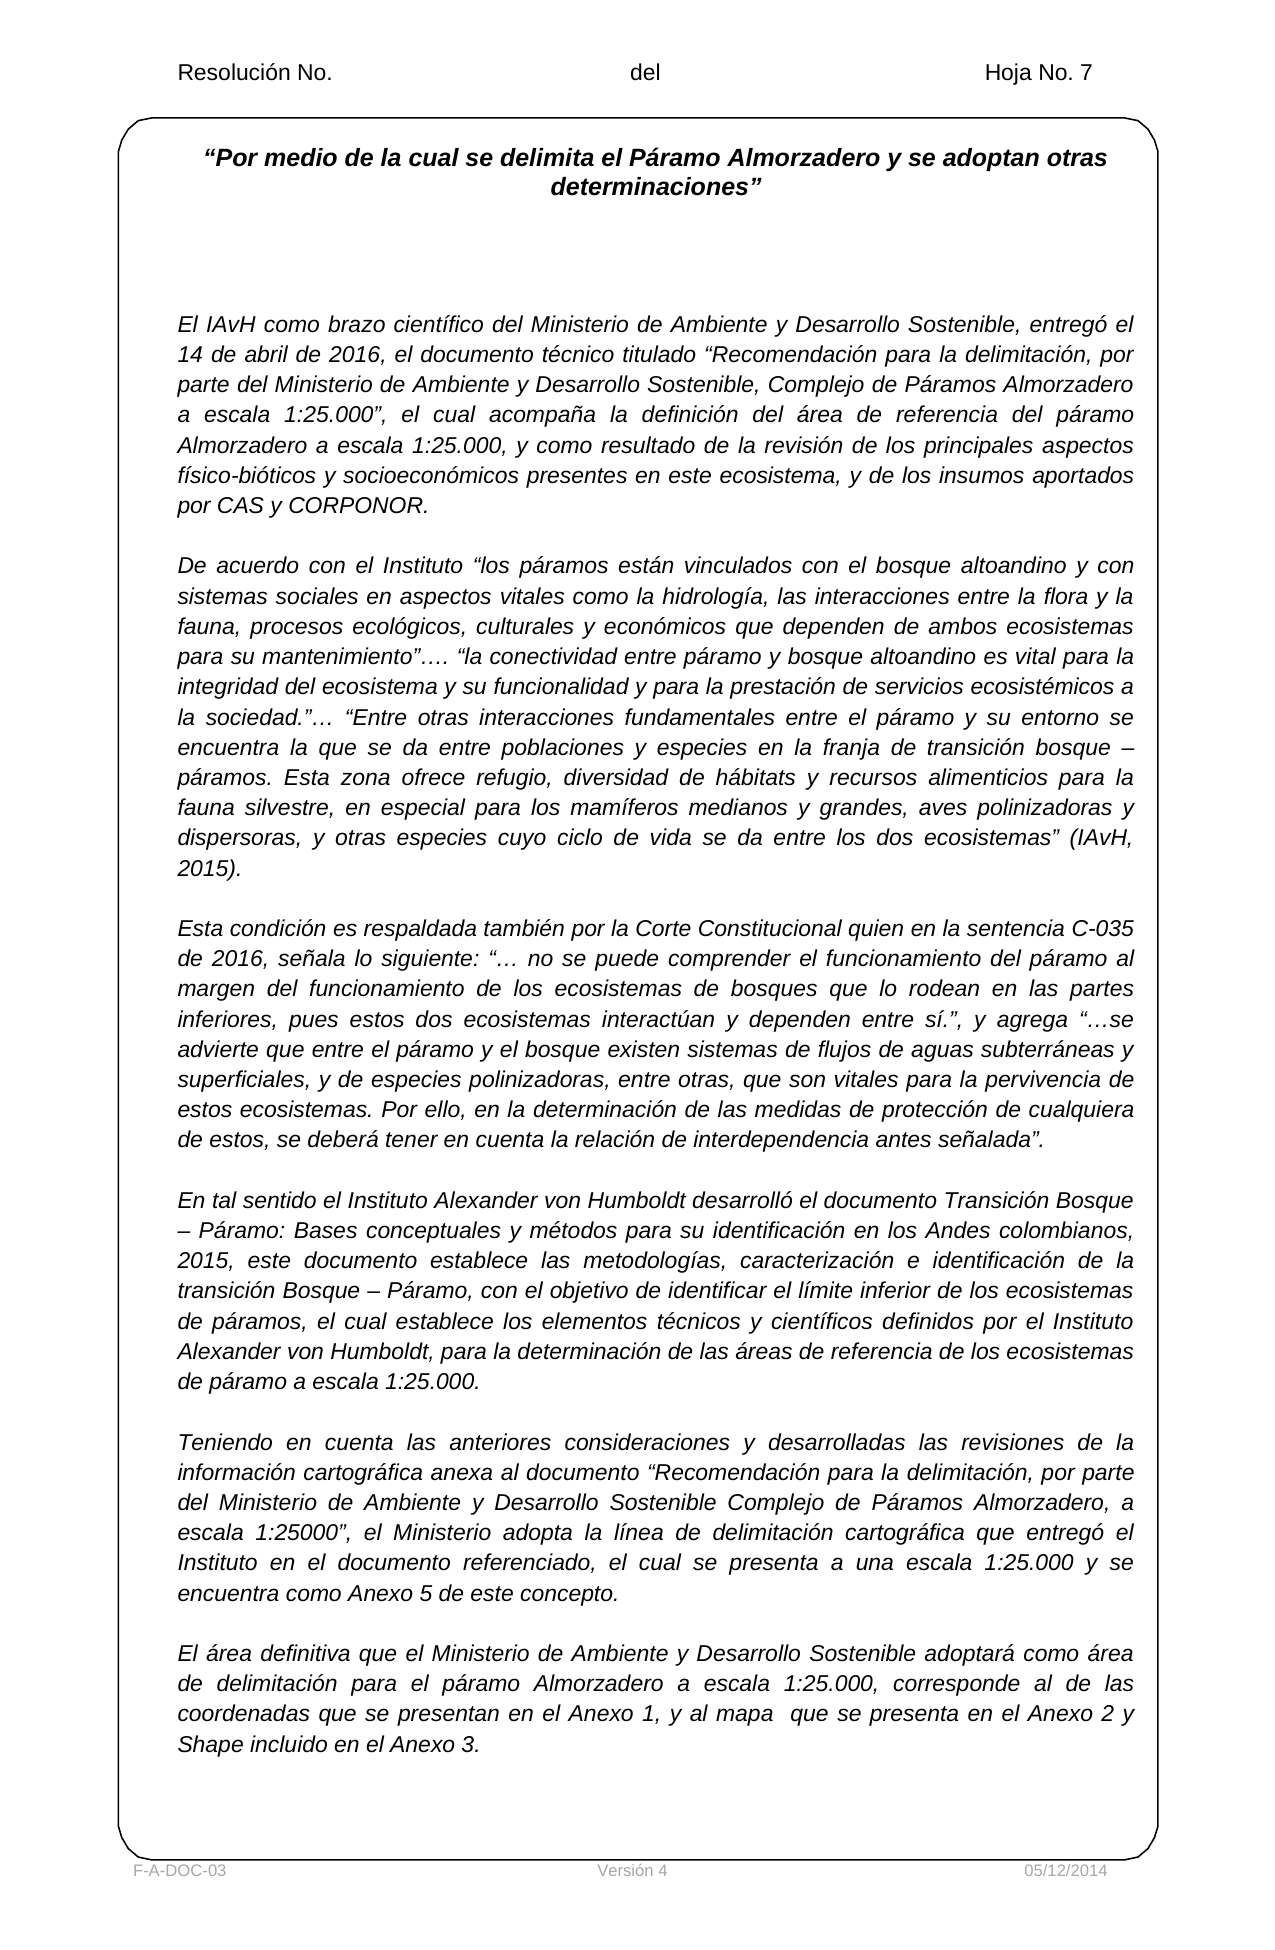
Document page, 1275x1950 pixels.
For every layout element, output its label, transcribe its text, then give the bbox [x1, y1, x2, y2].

text En tal sentido el Instituto Alexander von Humboldt desarrolló el documento Transición Bosque – Páramo: Bases conceptuales y métodos para su identificación en los Andes colombianos, 2015, este documento establece las metodologías, caracterización e identificación de la transición Bosque – Páramo, con el objetivo de identificar el límite inferior de los ecosistemas de páramos, el cual establece los elementos técnicos y científicos definidos por el Instituto Alexander von Humboldt, para la determinación de las áreas de referencia de los ecosistemas de páramo a escala 1:25.000. [177, 1187, 1137, 1394]
text Esta condición es respaldada también por la Corte Constitucional quien en la sentencia C-035 de 2016, señala lo siguiente: “… no se puede comprender el funcionamiento del páramo al margen del funcionamiento de los ecosistemas de bosques que lo rodean en las partes inferiores, pues estos dos ecosistemas interactúan y dependen entre sí.”, y agrega “…se advierte que entre el páramo y el bosque existen sistemas de flujos de aguas subterráneas y superficiales, y de especies polinizadoras, entre otras, que son vitales para la pervivencia de estos ecosistemas. Por ello, en la determinación de las medidas de protección de cualquiera de estos, se deberá tener en cuenta la relación de interdependencia antes señalada”. [177, 915, 1137, 1153]
text De acuerdo con el Instituto “los páramos están vinculados con el bosque altoandino y con sistemas sociales en aspectos vitales como la hidrología, las interacciones entre la flora y la fauna, procesos ecológicos, culturales y económicos que dependen de ambos ecosistemas para su mantenimiento”…. “la conectividad entre páramo y bosque altoandino es vital para la integridad del ecosistema y su funcionalidad y para la prestación de servicios ecosistémicos a la sociedad.”… “Entre otras interacciones fundamentales entre el páramo y su entorno se encuentra la que se da entre poblaciones y especies en la franja de transición bosque – páramos. Esta zona ofrece refugio, diversidad de hábitats y recursos alimenticios para la fauna silvestre, en especial para los mamíferos medianos y grandes, aves polinizadoras y dispersoras, y otras especies cuyo ciclo de vida se da entre los dos ecosistemas” (IAvH, 2015). [177, 552, 1137, 881]
text El área definitiva que el Ministerio de Ambiente y Desarrollo Sostenible adoptará como área de delimitación para el páramo Almorzadero a escala 1:25.000, corresponde al de las coordenadas que se presentan en el Anexo 1, y al mapa que se presenta en el Anexo 2 y Shape incluido en el Anexo 3. [177, 1640, 1137, 1757]
text El IAvH como brazo científico del Ministerio de Ambiente y Desarrollo Sostenible, entregó el 14 de abril de 2016, el documento técnico titulado “Recomendación para la delimitación, por parte del Ministerio de Ambiente y Desarrollo Sostenible, Complejo de Páramos Almorzadero a escala 1:25.000”, el cual acompaña la definición del área de referencia del páramo Almorzadero a escala 1:25.000, y como resultado de la revisión de los principales aspectos físico-bióticos y socioeconómicos presentes en este ecosistema, y de los insumos aportados por CAS y CORPONOR. [177, 311, 1137, 518]
text Teniendo en cuenta las anteriores consideraciones y desarrolladas las revisiones de la información cartográfica anexa al documento “Recomendación para la delimitación, por parte del Ministerio de Ambiente y Desarrollo Sostenible Complejo de Páramos Almorzadero, a escala 1:25000”, el Ministerio adopta la línea de delimitación cartográfica que entregó el Instituto en el documento referenciado, el cual se presenta a una escala 1:25.000 y se encuentra como Anexo 5 de este concepto. [177, 1428, 1137, 1606]
